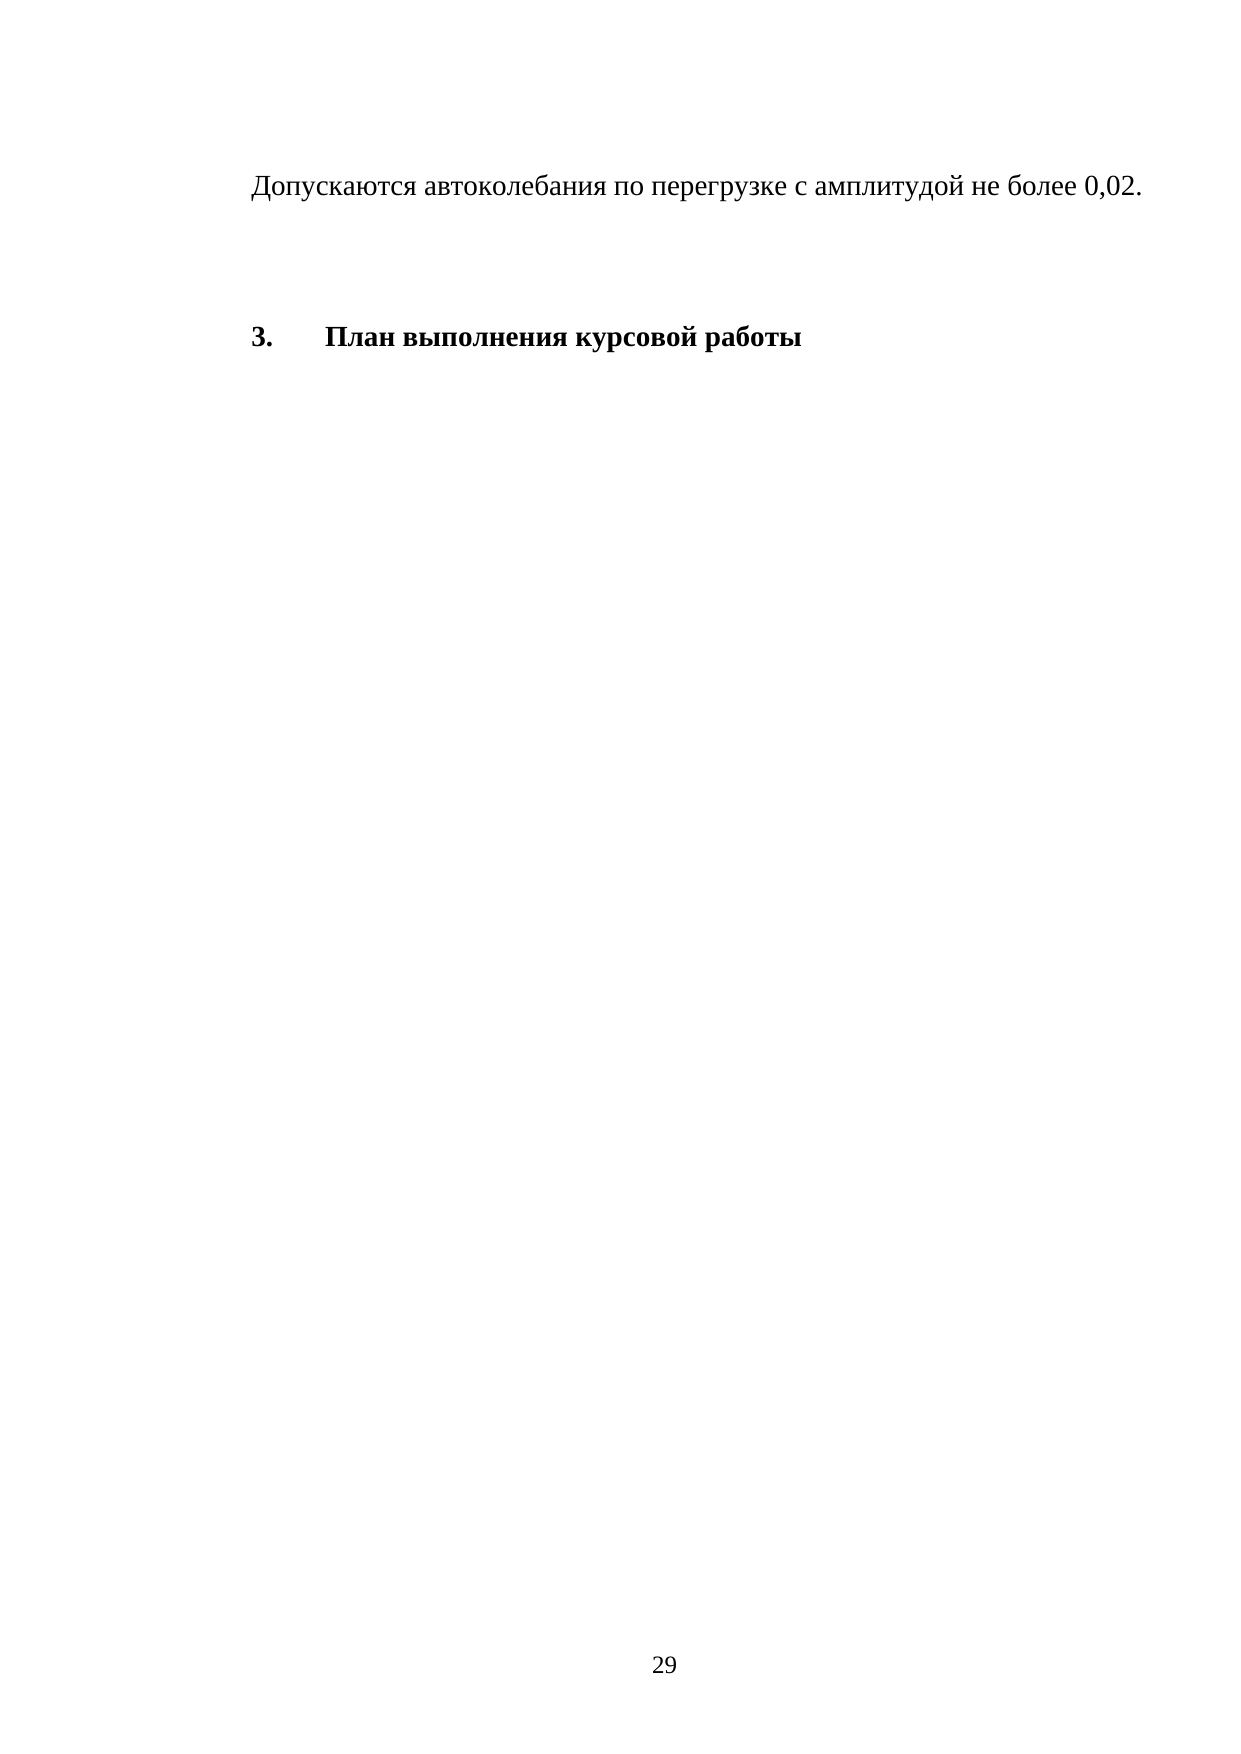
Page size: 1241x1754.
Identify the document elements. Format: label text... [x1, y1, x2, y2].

list План выполнения курсовой работы [177, 319, 1152, 353]
text Допускаются автоколебания по перегрузке с амплитудой не более 0,02. [177, 168, 1152, 202]
